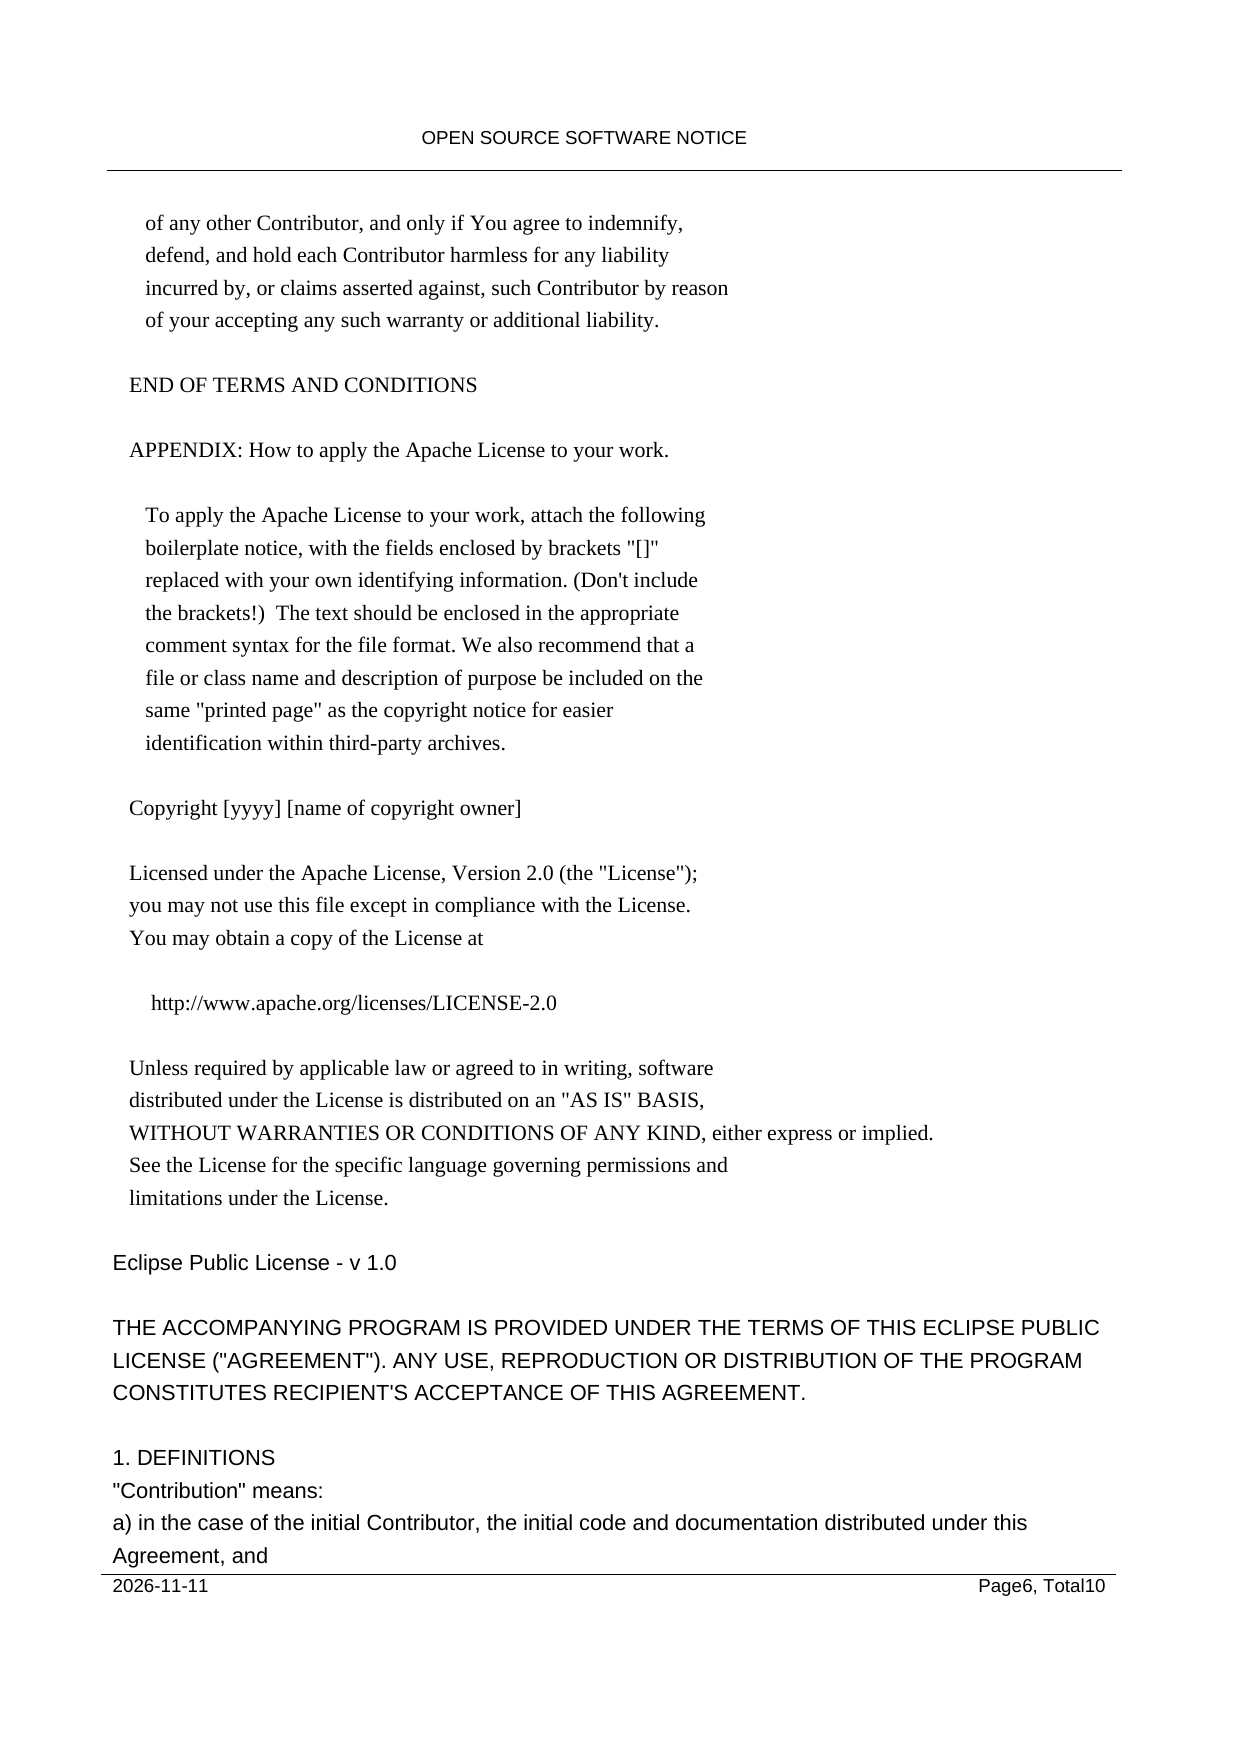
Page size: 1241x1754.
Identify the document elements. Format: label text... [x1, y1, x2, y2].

text THE ACCOMPANYING PROGRAM IS PROVIDED UNDER THE TERMS OF THIS ECLIPSE PUBLIC LICENSE ("AGREEMENT"). ANY USE, REPRODUCTION OR DISTRIBUTION OF THE PROGRAM CONSTITUTES RECIPIENT'S ACCEPTANCE OF THIS AGREEMENT. [112, 1311, 1128, 1409]
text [112, 206, 1128, 1214]
text a) in the case of the initial Contributor, the initial code and documentation distributed under this Agreement, and [112, 1506, 1128, 1571]
text 1. DEFINITIONS [112, 1441, 1128, 1474]
text Eclipse Public License - v 1.0 [112, 1246, 1128, 1279]
text "Contribution" means: [112, 1474, 1128, 1506]
